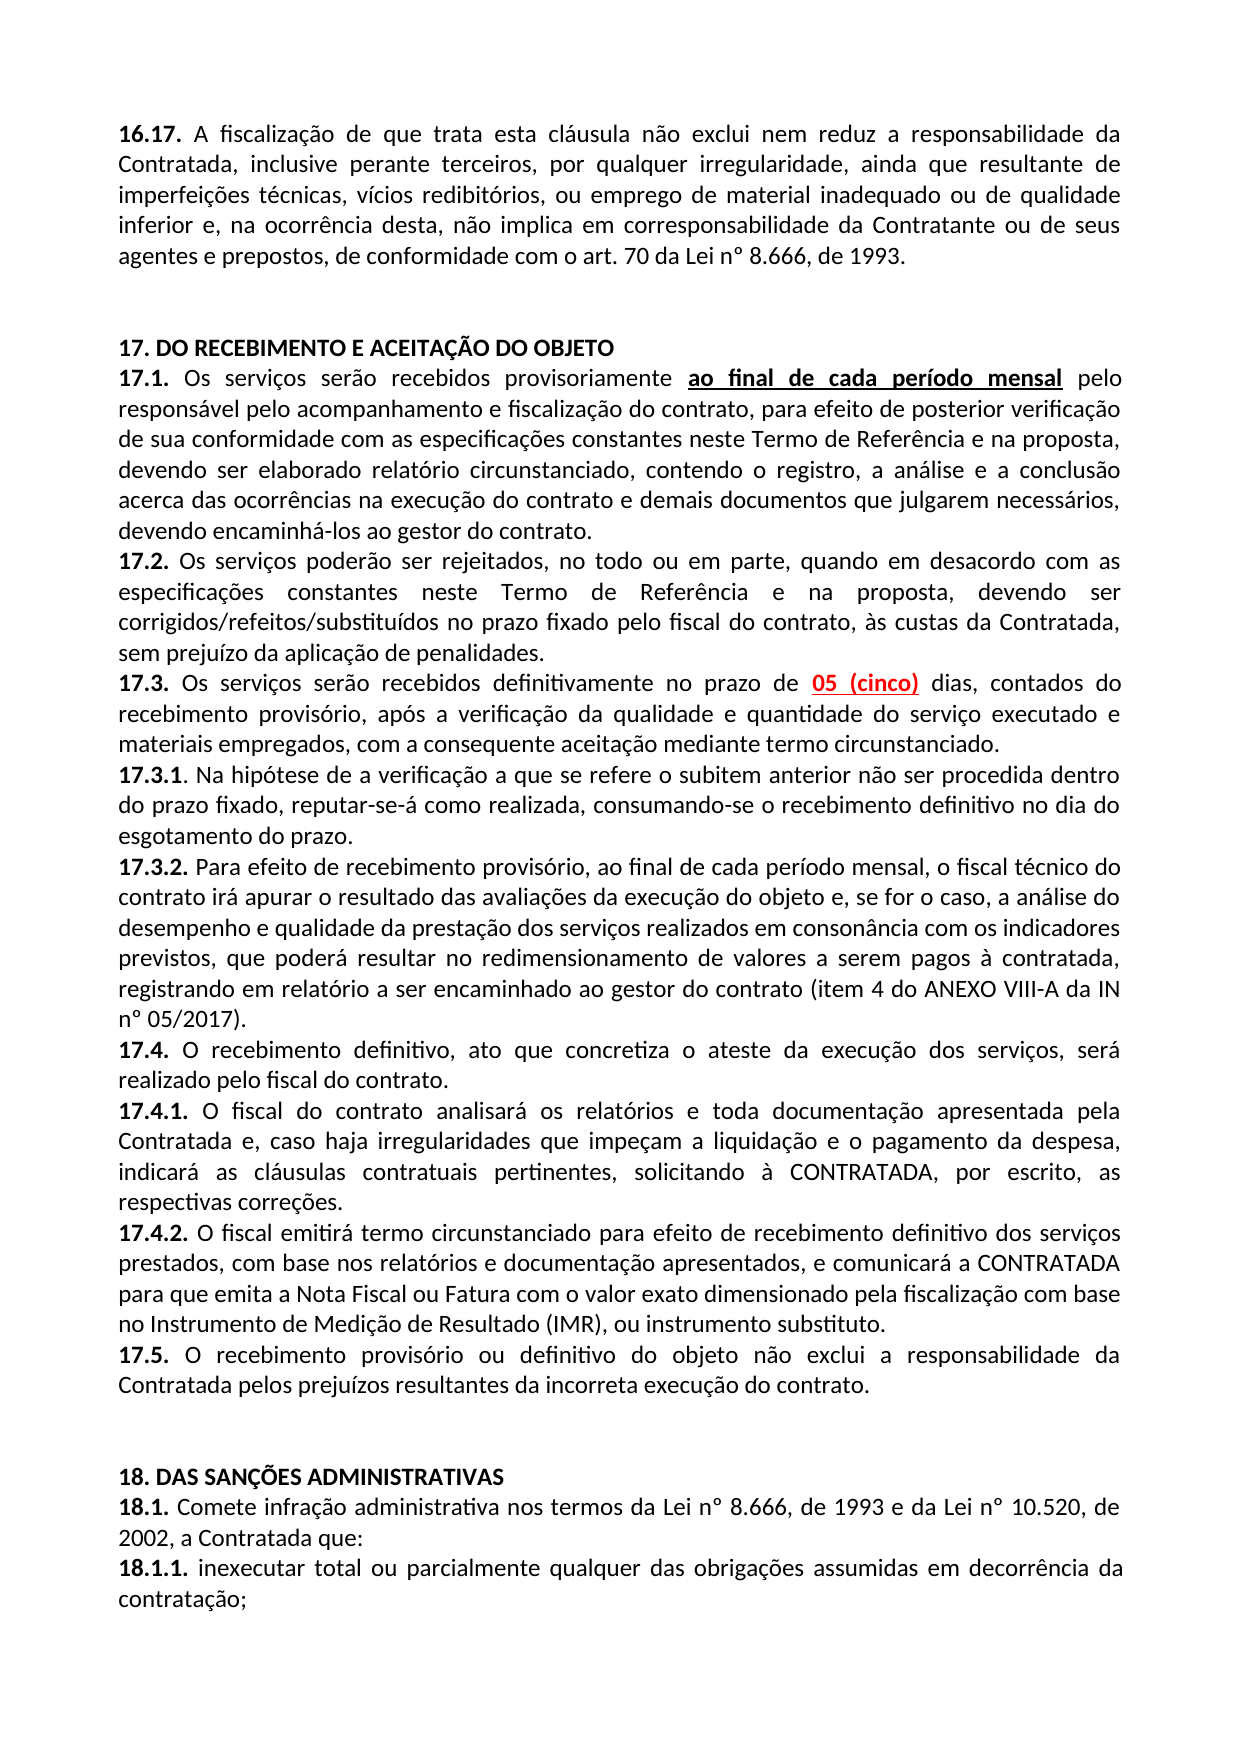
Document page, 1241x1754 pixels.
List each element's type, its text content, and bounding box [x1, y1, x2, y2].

text 17.4.2. O fiscal emitirá termo circunstanciado para efeito de recebimento definitivo dos serviços prestados, com base nos relatórios e documentação apresentados, e comunicará a CONTRATADA para que emita a Nota Fiscal ou Fatura com o valor exato dimensionado pela fiscalização com base no Instrumento de Medição de Resultado (IMR), ou instrumento substituto. [118, 1217, 1122, 1339]
list 18. DAS SANÇÕES ADMINISTRATIVAS [118, 1461, 1122, 1492]
text 17.5. O recebimento provisório ou definitivo do objeto não exclui a responsabilidade da Contratada pelos prejuízos resultantes da incorreta execução do contrato. [118, 1339, 1122, 1400]
text 17.2. Os serviços poderão ser rejeitados, no todo ou em parte, quando em desacordo com as especificações constantes neste Termo de Referência e na proposta, devendo ser corrigidos/refeitos/substituídos no prazo fixado pelo fiscal do contrato, às custas da Contratada, sem prejuízo da aplicação de penalidades. [118, 545, 1122, 667]
list 18.1.1. inexecutar total ou parcialmente qualquer das obrigações assumidas em decorrência da contratação; [118, 1553, 1125, 1614]
text 17.1. Os serviços serão recebidos provisoriamente ao final de cada período mensal pelo responsável pelo acompanhamento e fiscalização do contrato, para efeito de posterior verificação de sua conformidade com as especificações constantes neste Termo de Referência e na proposta, devendo ser elaborado relatório circunstanciado, contendo o registro, a análise e a conclusão acerca das ocorrências na execução do contrato e demais documentos que julgarem necessários, devendo encaminhá-los ao gestor do contrato. [118, 362, 1122, 545]
text 17.3.1. Na hipótese de a verificação a que se refere o subitem anterior não ser procedida dentro do prazo fixado, reputar-se-á como realizada, consumando-se o recebimento definitivo no dia do esgotamento do prazo. [118, 759, 1122, 851]
text 18.1. Comete infração administrativa nos termos da Lei nº 8.666, de 1993 e da Lei nº 10.520, de 2002, a Contratada que: [118, 1492, 1122, 1553]
text 17.4.1. O fiscal do contrato analisará os relatórios e toda documentação apresentada pela Contratada e, caso haja irregularidades que impeçam a liquidação e o pagamento da despesa, indicará as cláusulas contratuais pertinentes, solicitando à CONTRATADA, por escrito, as respectivas correções. [118, 1095, 1122, 1217]
text 17.3.2. Para efeito de recebimento provisório, ao final de cada período mensal, o fiscal técnico do contrato irá apurar o resultado das avaliações da execução do objeto e, se for o caso, a análise do desempenho e qualidade da prestação dos serviços realizados em consonância com os indicadores previstos, que poderá resultar no redimensionamento de valores a serem pagos à contratada, registrando em relatório a ser encaminhado ao gestor do contrato (item 4 do ANEXO VIII-A da IN nº 05/2017). [118, 851, 1122, 1034]
text 16.17. A fiscalização de que trata esta cláusula não exclui nem reduz a responsabilidade da Contratada, inclusive perante terceiros, por qualquer irregularidade, ainda que resultante de imperfeições técnicas, vícios redibitórios, ou emprego de material inadequado ou de qualidade inferior e, na ocorrência desta, não implica em corresponsabilidade da Contratante ou de seus agentes e prepostos, de conformidade com o art. 70 da Lei nº 8.666, de 1993. [118, 118, 1122, 271]
text 17.3. Os serviços serão recebidos definitivamente no prazo de 05 (cinco) dias, contados do recebimento provisório, após a verificação da qualidade e quantidade do serviço executado e materiais empregados, com a consequente aceitação mediante termo circunstanciado. [118, 667, 1122, 759]
list 17. DO RECEBIMENTO E ACEITAÇÃO DO OBJETO [118, 332, 1122, 362]
text 17.4. O recebimento definitivo, ato que concretiza o ateste da execução dos serviços, será realizado pelo fiscal do contrato. [118, 1034, 1122, 1095]
